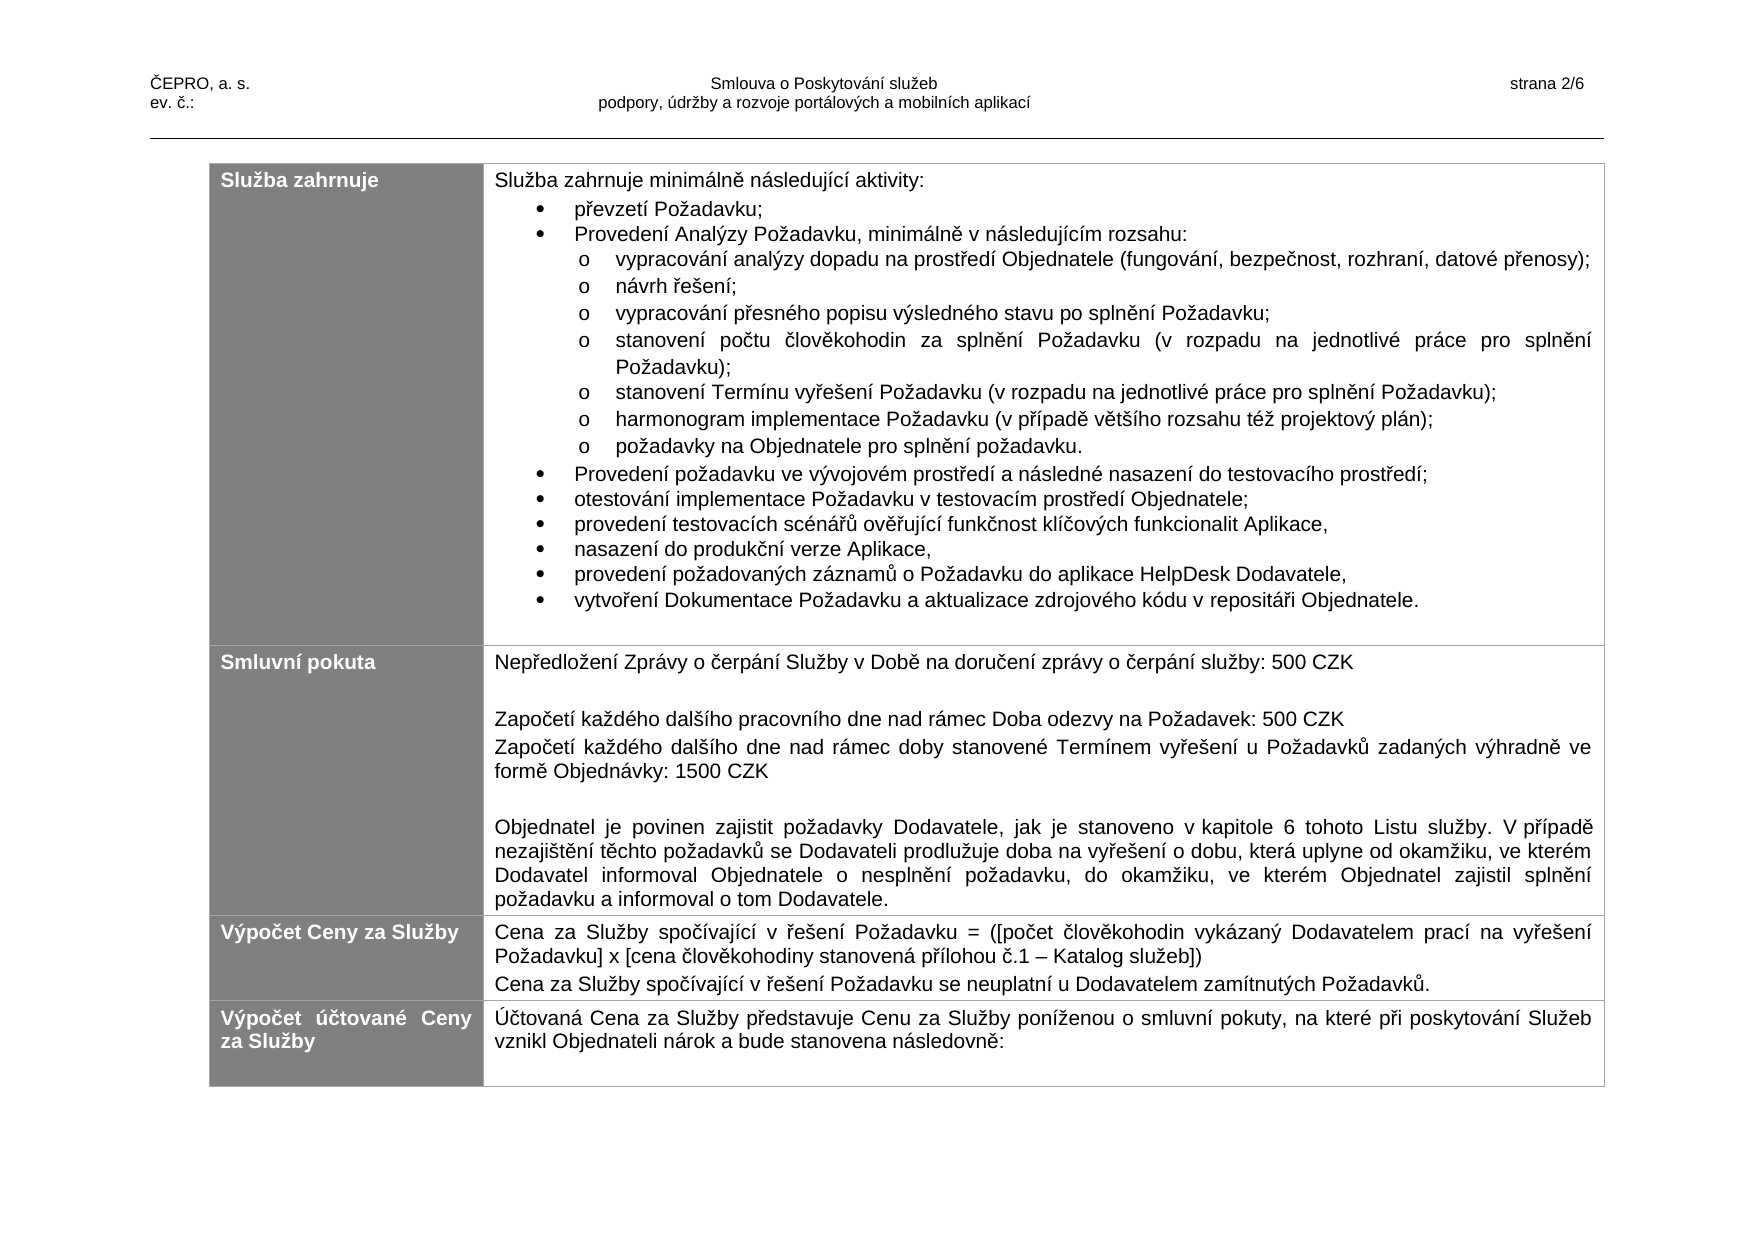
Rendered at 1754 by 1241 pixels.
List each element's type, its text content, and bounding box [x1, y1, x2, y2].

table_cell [210, 1001, 483, 1086]
table_cell Výpočet Ceny za Služby [210, 916, 483, 1000]
table_cell Nepředložení Zprávy o čerpání Služby v Době na doručení zprávy o čerpání služby: 500 CZK Započetí každého dalšího pracovního dne nad rámec Doba odezvy na Požadavek: 500 CZK Započetí každého dalšího dne nad rámec doby stanovené Termínem vyřešení u Požadavků zadaných výhradně ve formě Objednávky: 1500 CZK Objednatel je povinen zajistit požadavky Dodavatele, jak je stanoveno v kapitole 6 tohoto Listu služby. V případě nezajištění těchto požadavků se Dodavateli prodlužuje doba na vyřešení o dobu, která uplyne od okamžiku, ve kterém Dodavatel informoval Objednatele o nesplnění požadavku, do okamžiku, ve kterém Objednatel zajistil splnění požadavku a informoval o tom Dodavatele. [484, 646, 1604, 915]
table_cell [484, 1001, 1604, 1086]
table_cell Cena za Služby spočívající v řešení Požadavku = ([počet člověkohodin vykázaný Dodavatelem prací na vyřešení Požadavku] x [cena člověkohodiny stanovená přílohou č.1 – Katalog služeb]) Cena za Služby spočívající v řešení Požadavku se neuplatní u Dodavatelem zamítnutých Požadavků. [484, 916, 1604, 1000]
table_cell Služba zahrnuje minimálně následující aktivity: převzetí Požadavku; Provedení Analýzy Požadavku, minimálně v následujícím rozsahu: vypracování analýzy dopadu na prostředí Objednatele (fungování, bezpečnost, rozhraní, datové přenosy); návrh řešení; vypracování přesného popisu výsledného stavu po splnění Požadavku; stanovení počtu člověkohodin za splnění Požadavku (v rozpadu na jednotlivé práce pro splnění Požadavku); stanovení Termínu vyřešení Požadavku (v rozpadu na jednotlivé práce pro splnění Požadavku); harmonogram implementace Požadavku (v případě většího rozsahu též projektový plán); požadavky na Objednatele pro splnění požadavku. Provedení požadavku ve vývojovém prostředí a následné nasazení do testovacího prostředí; otestování implementace Požadavku v testovacím prostředí Objednatele; provedení testovacích scénářů ověřující funkčnost klíčových funkcionalit Aplikace, nasazení do produkční verze Aplikace, provedení požadovaných záznamů o Požadavku do aplikace HelpDesk Dodavatele, vytvoření Dokumentace Požadavku a aktualizace zdrojového kódu v repositáři Objednatele. [484, 164, 1604, 645]
table_cell Služba zahrnuje [210, 164, 483, 645]
table_cell Smluvní pokuta [210, 646, 483, 915]
